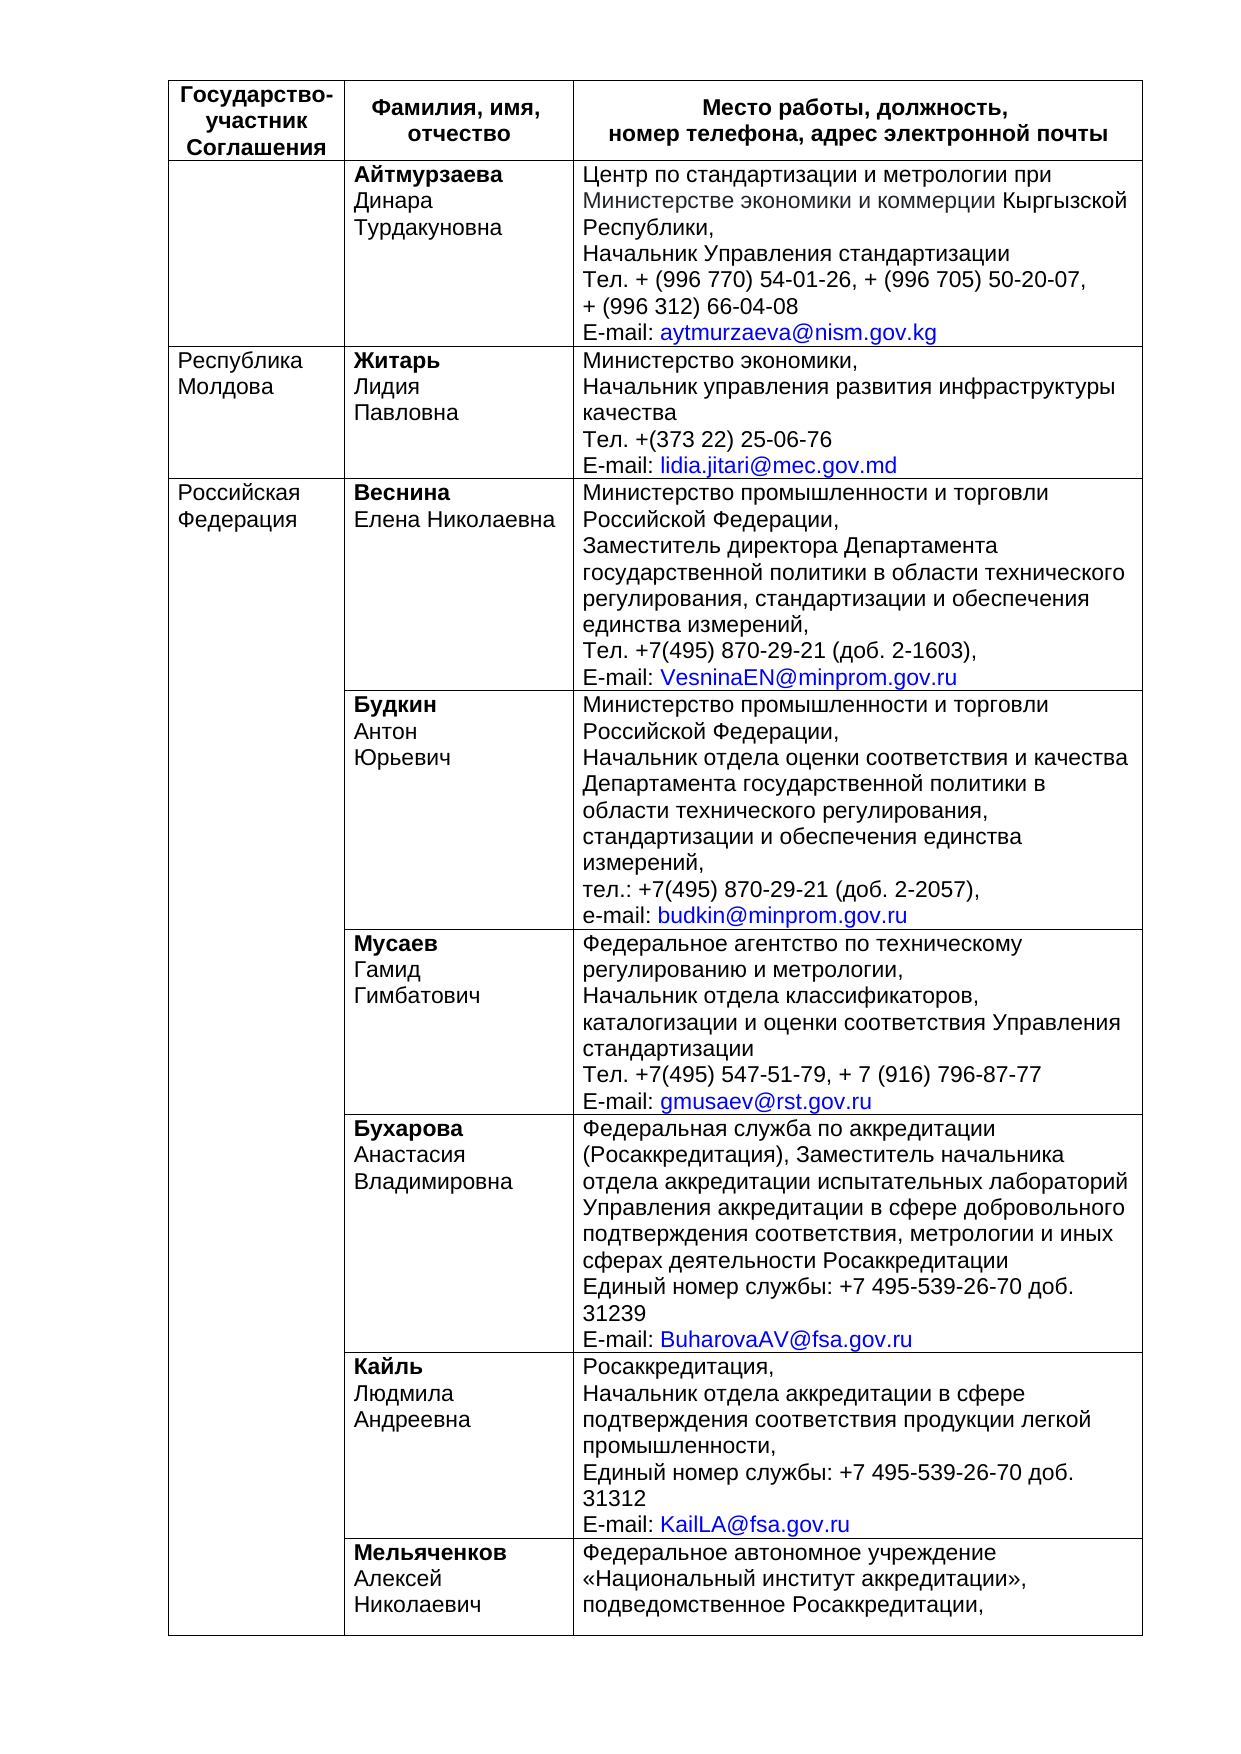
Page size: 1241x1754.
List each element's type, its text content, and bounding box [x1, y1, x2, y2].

table_cell Мельяченков Алексей Николаевич [345, 1539, 573, 1635]
table_cell Бухарова Анастасия Владимировна [345, 1115, 573, 1352]
table_cell Российская Федерация [169, 479, 344, 1635]
table_cell Республика Молдова [169, 347, 344, 478]
table_cell Центр по стандартизации и метрологии при Министерстве экономики и коммерции Кыргызской Республики, Начальник Управления стандартизации Тел. + (996 770) 54-01-26, + (996 705) 50-20-07, + (996 312) 66-04-08 E-mail: aytmurzaeva@nism.gov.kg [574, 161, 1142, 346]
table_cell Будкин Антон Юрьевич [345, 691, 573, 928]
table_cell Кайль Людмила Андреевна [345, 1353, 573, 1538]
table_cell Министерство экономики, Начальник управления развития инфраструктуры качества Тел. +(373 22) 25-06-76 E-mail: lidia.jitari@mec.gov.md [574, 347, 1142, 478]
table_cell Федеральное агентство по техническому регулированию и метрологии, Начальник отдела классификаторов, каталогизации и оценки соответствия Управления стандартизации Тел. +7(495) 547-51-79, + 7 (916) 796-87-77 E-mail: gmusaev@rst.gov.ru [574, 930, 1142, 1114]
table_cell Министерство промышленности и торговли Российской Федерации, Заместитель директора Департамента государственной политики в области технического регулирования, стандартизации и обеспечения единства измерений, Тел. +7(495) 870-29-21 (доб. 2-1603), E-mail: VesninaEN@minprom.gov.ru [574, 479, 1142, 690]
table_cell Веснина Елена Николаевна [345, 479, 573, 690]
table_header Государство-участник Соглашения [169, 81, 344, 160]
table_cell Житарь Лидия Павловна [345, 347, 573, 478]
table_header Фамилия, имя, отчество [345, 81, 573, 160]
table_header Место работы, должность, номер телефона, адрес электронной почты [574, 81, 1142, 160]
table_cell Министерство промышленности и торговли Российской Федерации, Начальник отдела оценки соответствия и качества Департамента государственной политики в области технического регулирования, стандартизации и обеспечения единства измерений, тел.: +7(495) 870-29-21 (доб. 2-2057), e-mail: budkin@minprom.gov.ru [574, 691, 1142, 928]
table_cell Федеральная служба по аккредитации (Росаккредитация), Заместитель начальника отдела аккредитации испытательных лабораторий Управления аккредитации в сфере добровольного подтверждения соответствия, метрологии и иных сферах деятельности Росаккредитации Единый номер службы: +7 495-539-26-70 доб. 31239 E-mail: BuharovaAV@fsa.gov.ru [574, 1115, 1142, 1352]
table_cell Айтмурзаева Динара Турдакуновна [345, 161, 573, 346]
table_cell Росаккредитация, Начальник отдела аккредитации в сфере подтверждения соответствия продукции легкой промышленности, Единый номер службы: +7 495-539-26-70 доб. 31312 E-mail: KailLA@fsa.gov.ru [574, 1353, 1142, 1538]
table_cell Мусаев Гамид Гимбатович [345, 930, 573, 1114]
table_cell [574, 1539, 1142, 1635]
